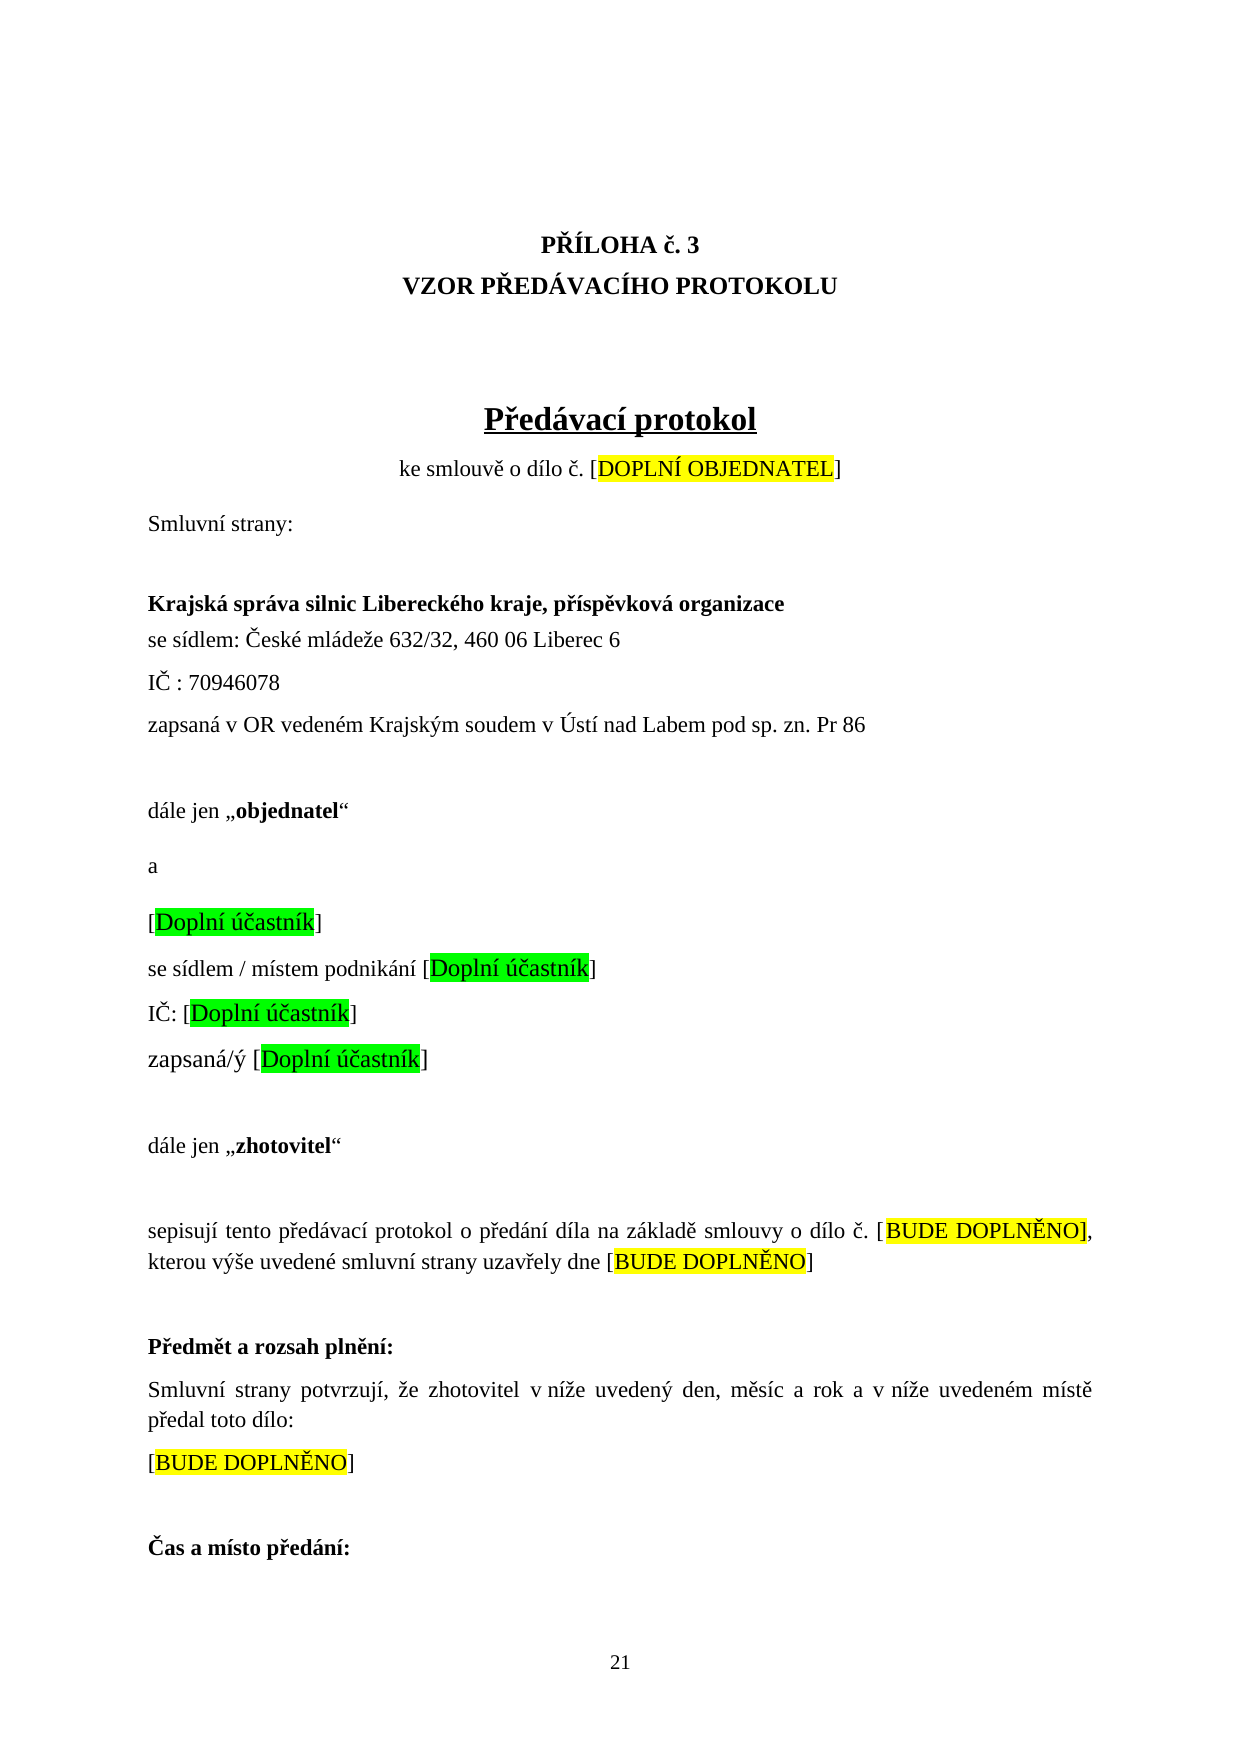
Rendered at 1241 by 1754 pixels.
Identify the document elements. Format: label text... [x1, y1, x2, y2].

text IČ : 70946078 [148, 669, 1092, 695]
text ke smlouvě o dílo č. [DOPLNÍ OBJEDNATEL] [834, 455, 1092, 482]
text Smluvní strany: [148, 511, 1092, 537]
text zapsaná/ý [Doplní účastník] [420, 1044, 1092, 1073]
text sepisují tento předávací protokol o předání díla na základě smlouvy o dílo č. [BUDE DOPLNĚNO], kterou výše uvedené smluvní strany uzavřely dne [BUDE DOPLNĚNO] [148, 1218, 1092, 1274]
text a [148, 852, 1092, 878]
text zapsaná/ý [Doplní účastník] [148, 1044, 261, 1073]
text [Doplní účastník] [148, 907, 1092, 936]
text Předmět a rozsah plnění: [148, 1333, 1092, 1359]
text IČ: [Doplní účastník] [148, 998, 1092, 1027]
text [BUDE DOPLNĚNO] [347, 1449, 1092, 1475]
text Čas a místo předání: [148, 1534, 1092, 1561]
text Krajská správa silnic Libereckého kraje, příspěvková organizace [148, 590, 1092, 616]
text zapsaná v OR vedeném Krajským soudem v Ústí nad Labem pod sp. zn. Pr 86 [148, 712, 1092, 738]
text dále jen „objednatel“ [148, 797, 1092, 823]
text Předávací protokol [148, 399, 1092, 437]
text ke smlouvě o dílo č. [DOPLNÍ OBJEDNATEL] [148, 455, 598, 482]
text se sídlem: České mládeže 632/32, 460 06 Liberec 6 [148, 626, 1092, 652]
text Smluvní strany potvrzují, že zhotovitel v níže uvedený den, měsíc a rok a v níže uvedeném místě předal toto dílo: [148, 1376, 1092, 1432]
text se sídlem / místem podnikání [Doplní účastník] [148, 953, 430, 982]
text dále jen „zhotovitel“ [148, 1132, 1092, 1158]
text se sídlem / místem podnikání [Doplní účastník] [589, 953, 1092, 982]
text VZOR PŘEDÁVACÍHO PROTOKOLU [148, 271, 1092, 300]
text PŘÍLOHA č. 3 [148, 230, 1092, 259]
